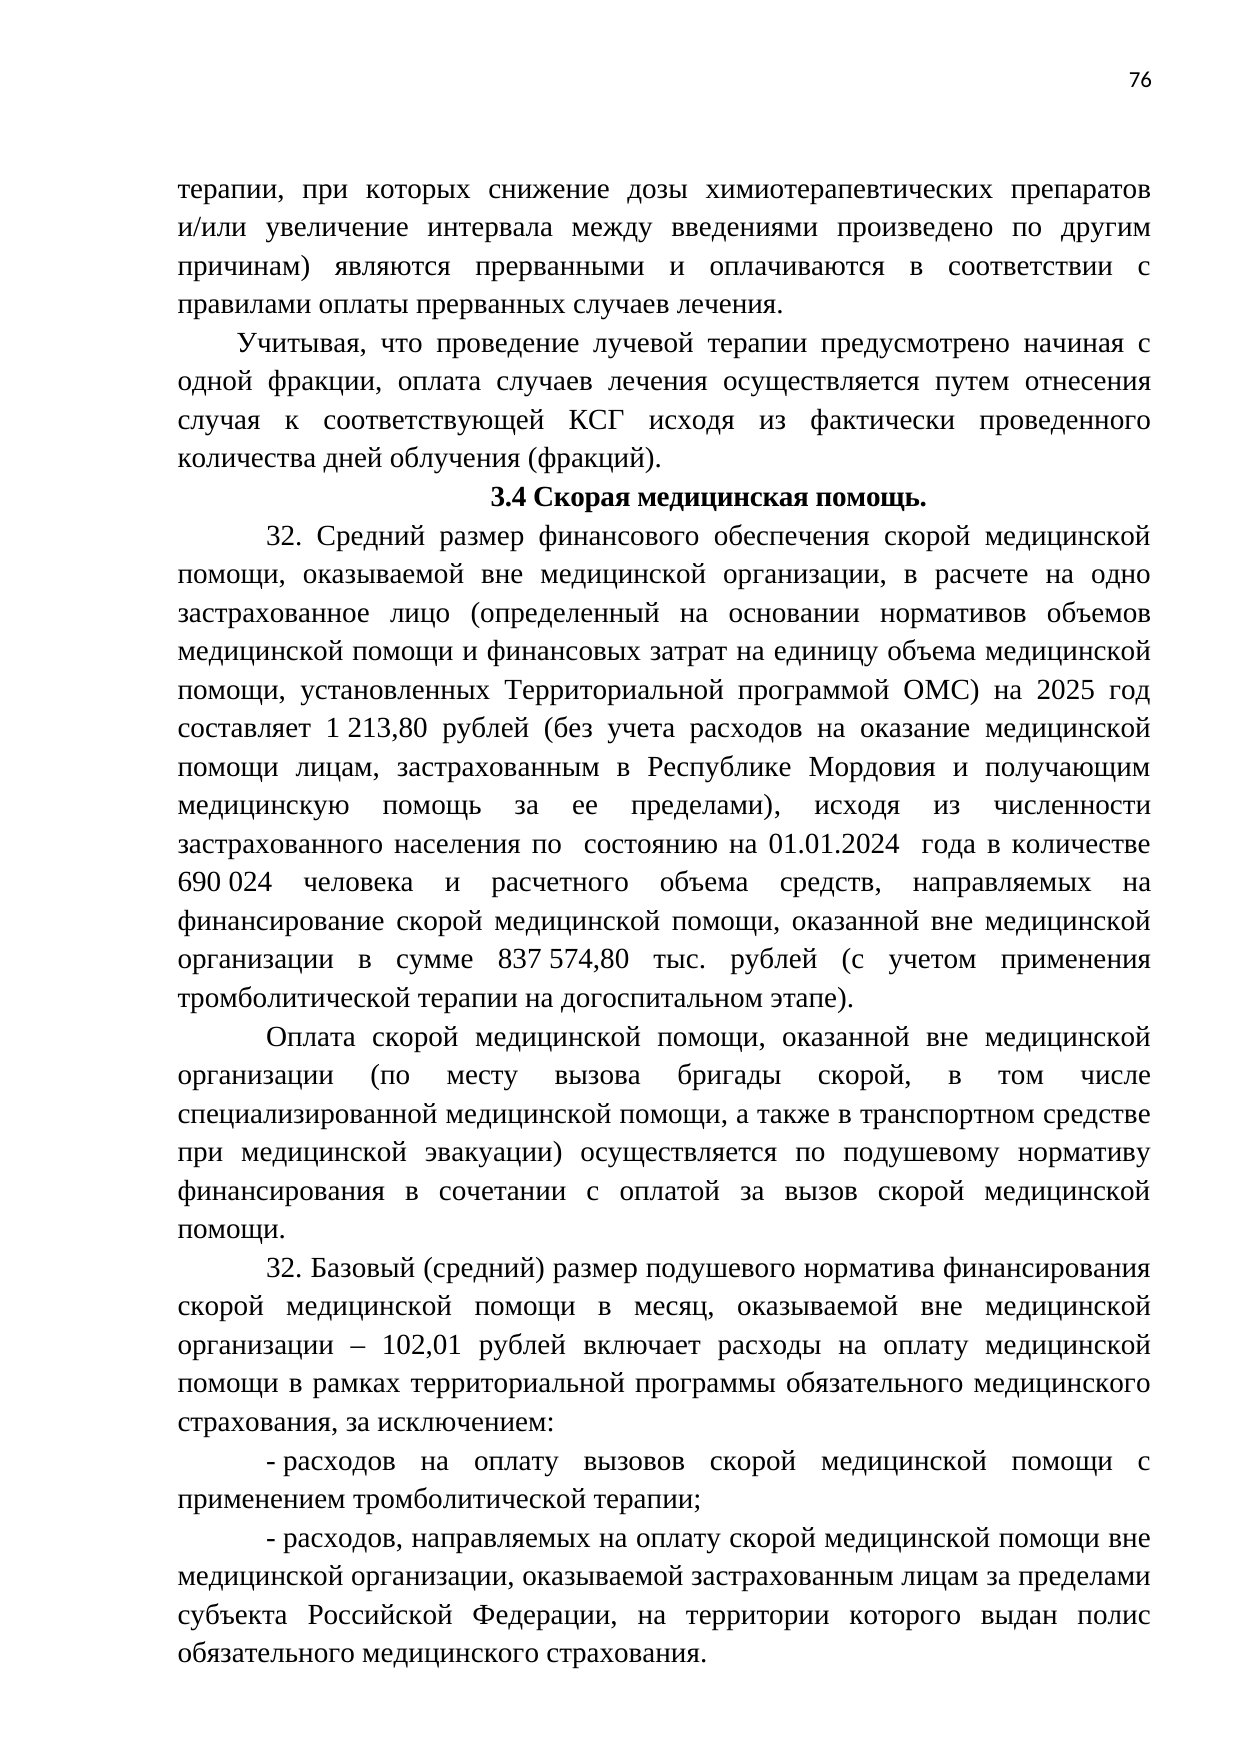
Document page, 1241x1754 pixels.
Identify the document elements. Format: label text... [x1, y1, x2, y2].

text Оплата скорой медицинской помощи, оказанной вне медицинской организации (по месту вызова бригады скорой, в том числе специализированной медицинской помощи, а также в транспортном средстве при медицинской эвакуации) осуществляется по подушевому нормативу финансирования в сочетании с оплатой за вызов скорой медицинской помощи. [177, 1019, 1152, 1245]
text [177, 171, 1152, 320]
text - расходов, направляемых на оплату скорой медицинской помощи вне медицинской организации, оказываемой застрахованным лицам за пределами субъекта Российской Федерации, на территории которого выдан полис обязательного медицинского страхования. [177, 1520, 1152, 1669]
text Учитывая, что проведение лучевой терапии предусмотрено начиная с одной фракции, оплата случаев лечения осуществляется путем отнесения случая к соответствующей КСГ исходя из фактически проведенного количества дней облучения (фракций). [177, 325, 1152, 474]
text 3.4 Скорая медицинская помощь. [177, 479, 1152, 513]
text 32. Базовый (средний) размер подушевого норматива финансирования скорой медицинской помощи в месяц, оказываемой вне медицинской организации – 102,01 рублей включает расходы на оплату медицинской помощи в рамках территориальной программы обязательного медицинского страхования, за исключением: [177, 1250, 1152, 1438]
text 32. Средний размер финансового обеспечения скорой медицинской помощи, оказываемой вне медицинской организации, в расчете на одно застрахованное лицо (определенный на основании нормативов объемов медицинской помощи и финансовых затрат на единицу объема медицинской помощи, установленных Территориальной программой ОМС) на 2025 год составляет 1 213,80 рублей (без учета расходов на оказание медицинской помощи лицам, застрахованным в Республике Мордовия и получающим медицинскую помощь за ее пределами), исходя из численности застрахованного населения по состоянию на 01.01.2024 года в количестве 690 024 человека и расчетного объема средств, направляемых на финансирование скорой медицинской помощи, оказанной вне медицинской организации в сумме 837 574,80 тыс. рублей (с учетом применения тромболитической терапии на догоспитальном этапе). [177, 518, 1152, 1014]
text - расходов на оплату вызовов скорой медицинской помощи с применением тромболитической терапии; [177, 1443, 1152, 1515]
